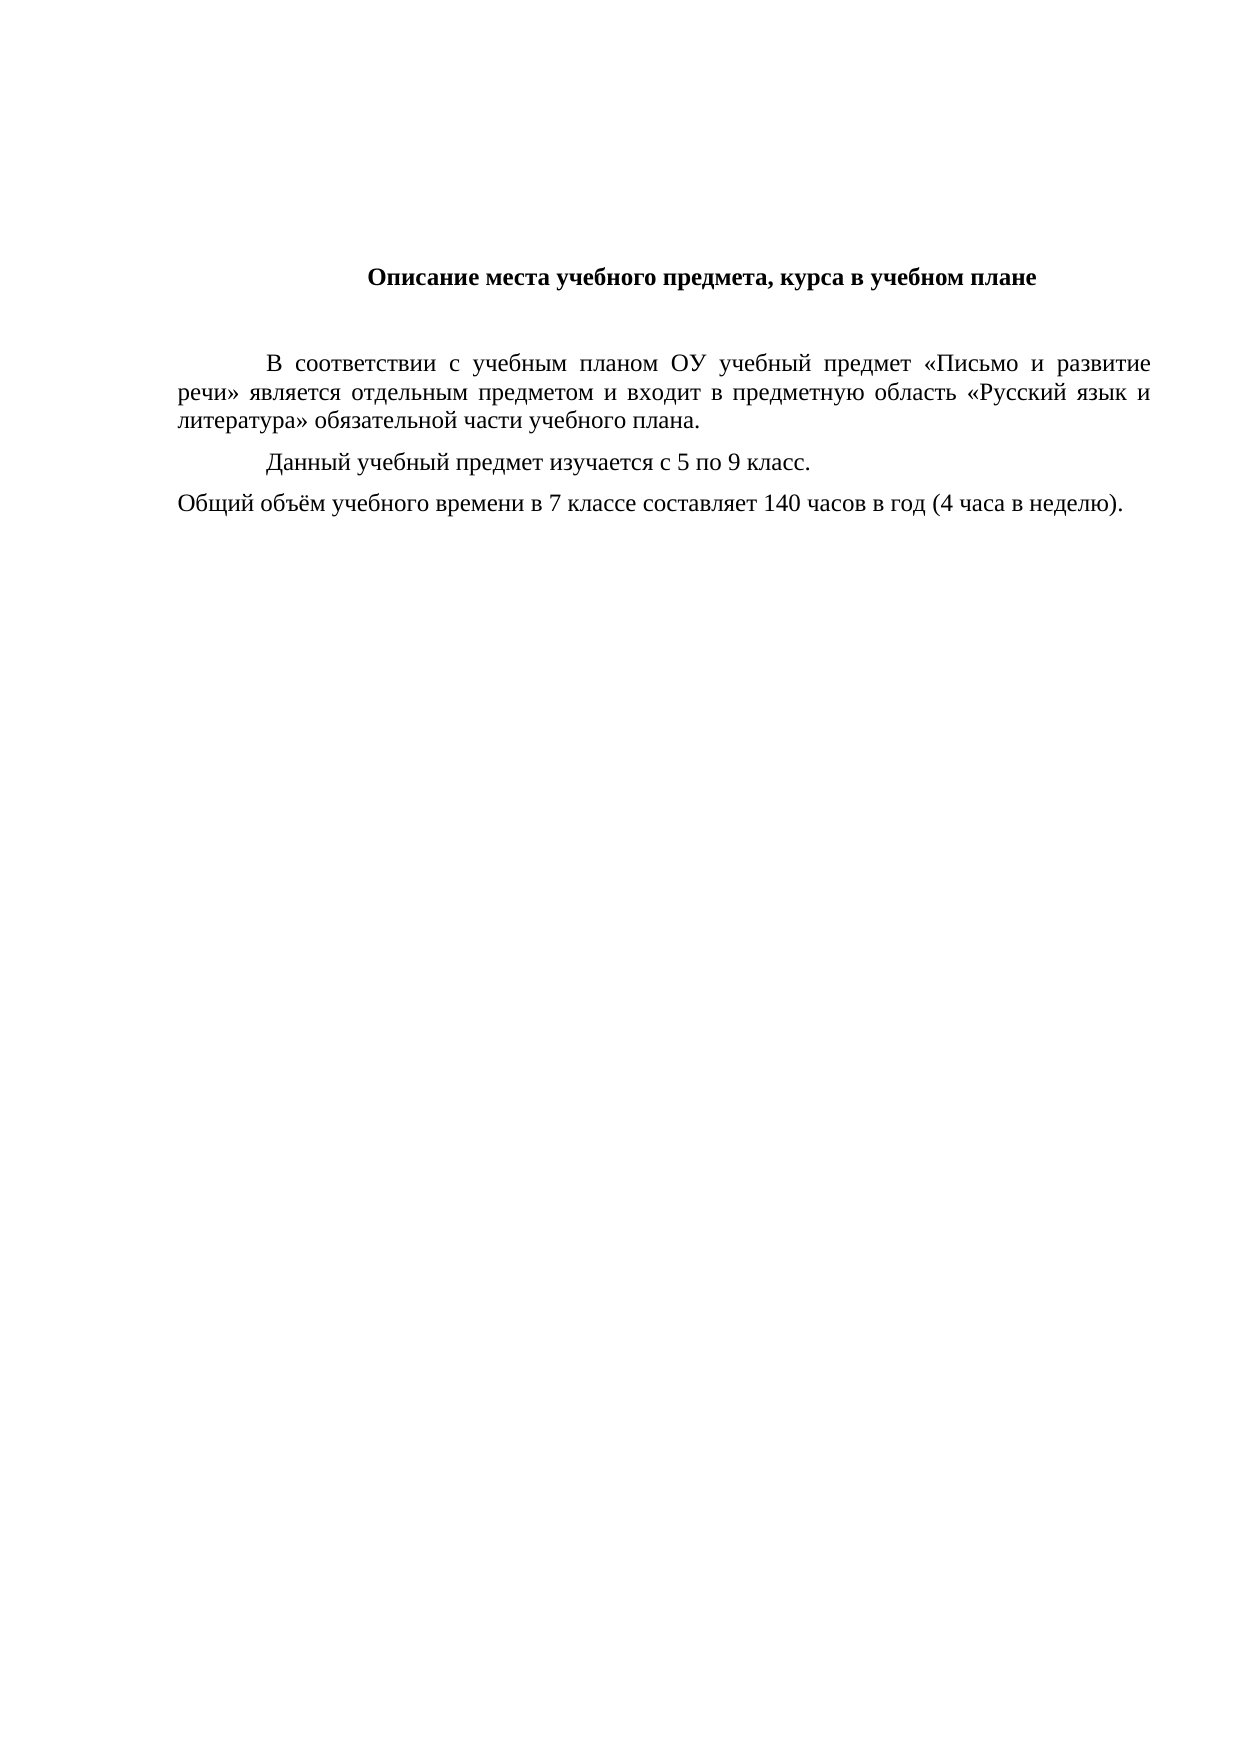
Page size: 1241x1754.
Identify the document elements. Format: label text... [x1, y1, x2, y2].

text Описание места учебного предмета, курса в учебном плане [252, 262, 1152, 291]
text Данный учебный предмет изучается с 5 по 9 класс. [177, 447, 1152, 476]
text Общий объём учебного времени в 7 классе составляет 140 часов в год (4 часа в неделю). [177, 488, 1152, 517]
text В соответствии с учебным планом ОУ учебный предмет «Письмо и развитие речи» является отдельным предметом и входит в предметную область «Русский язык и литература» обязательной части учебного плана. [177, 348, 1152, 434]
